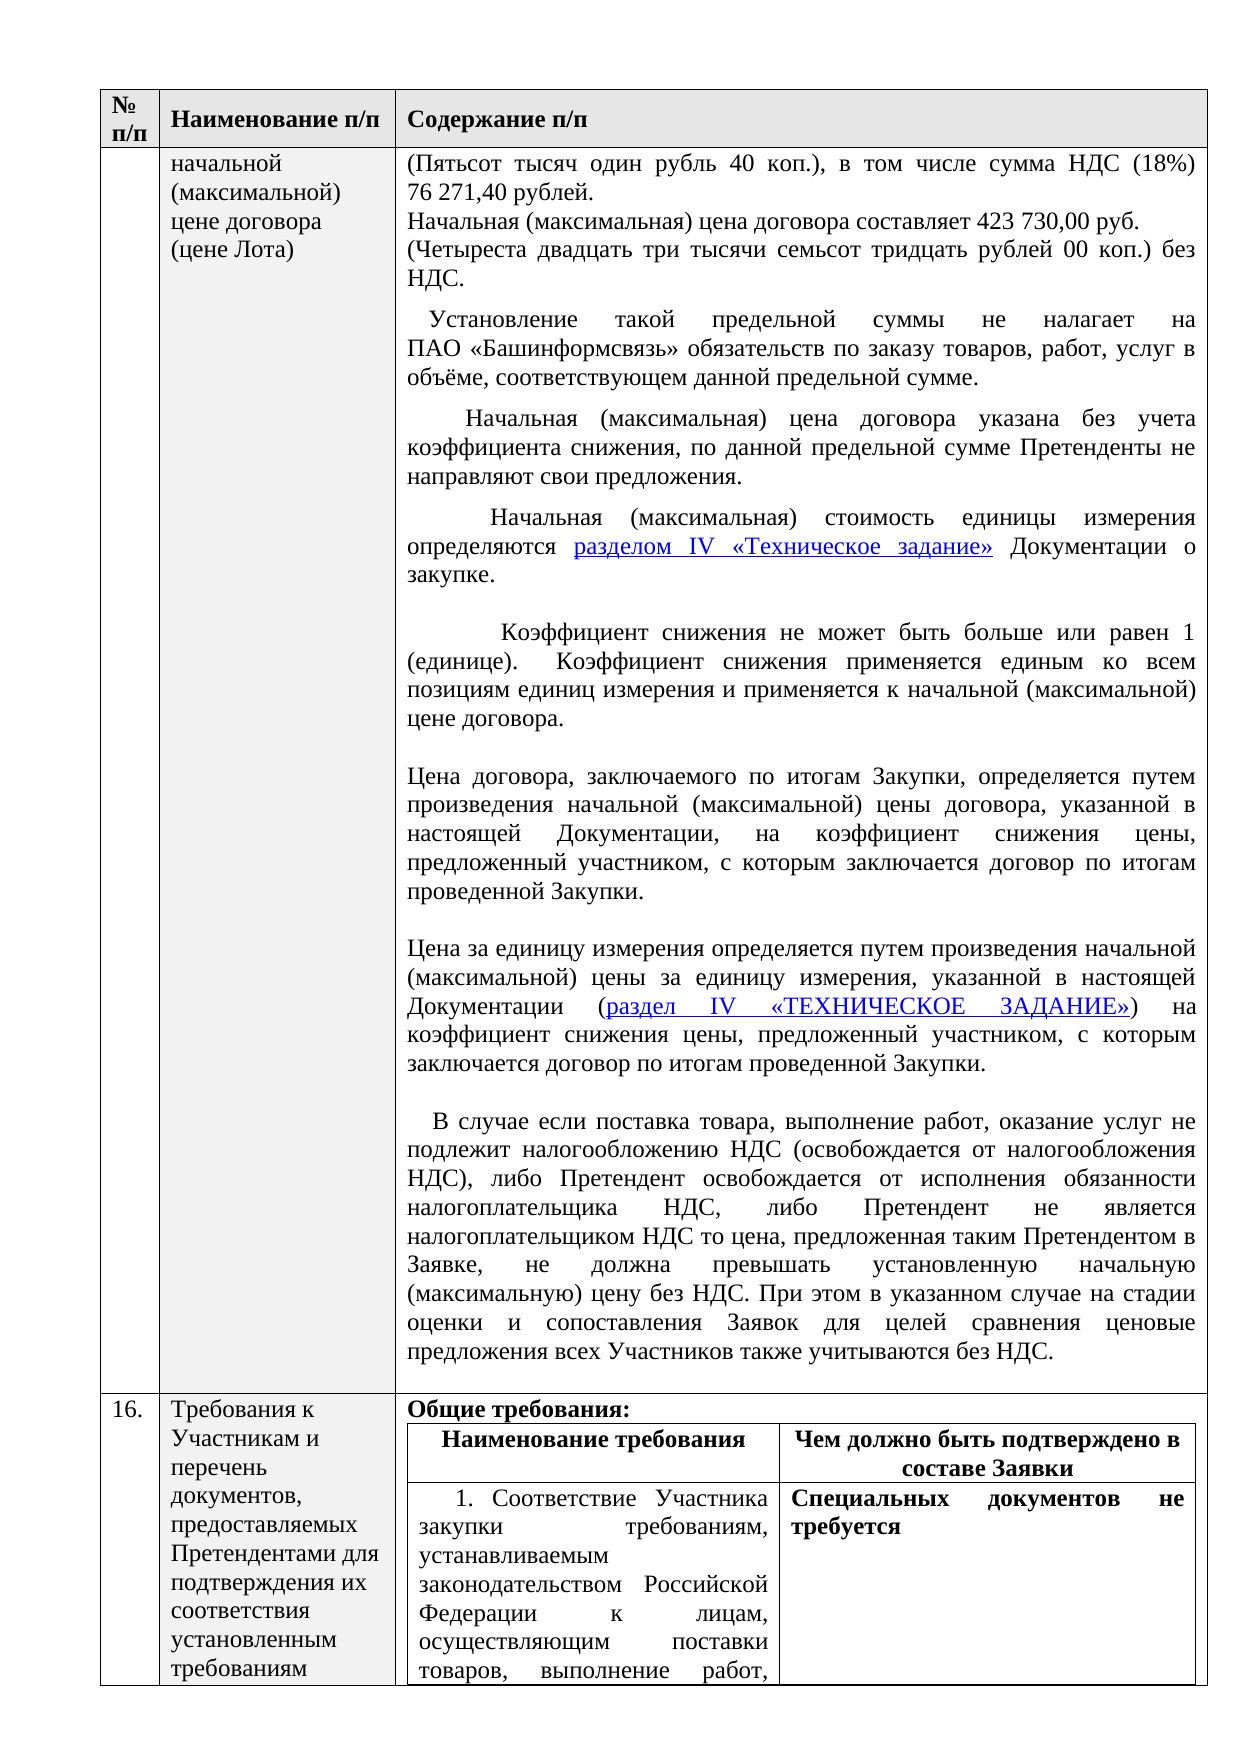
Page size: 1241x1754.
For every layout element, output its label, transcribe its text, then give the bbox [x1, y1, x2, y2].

table_header Содержание п/п [396, 90, 1207, 147]
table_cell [160, 148, 395, 1393]
table_header № п/п [101, 90, 159, 147]
table_cell [101, 1394, 159, 1685]
table_cell [101, 148, 159, 1393]
table_header Наименование п/п [160, 90, 395, 147]
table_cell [160, 1394, 395, 1685]
